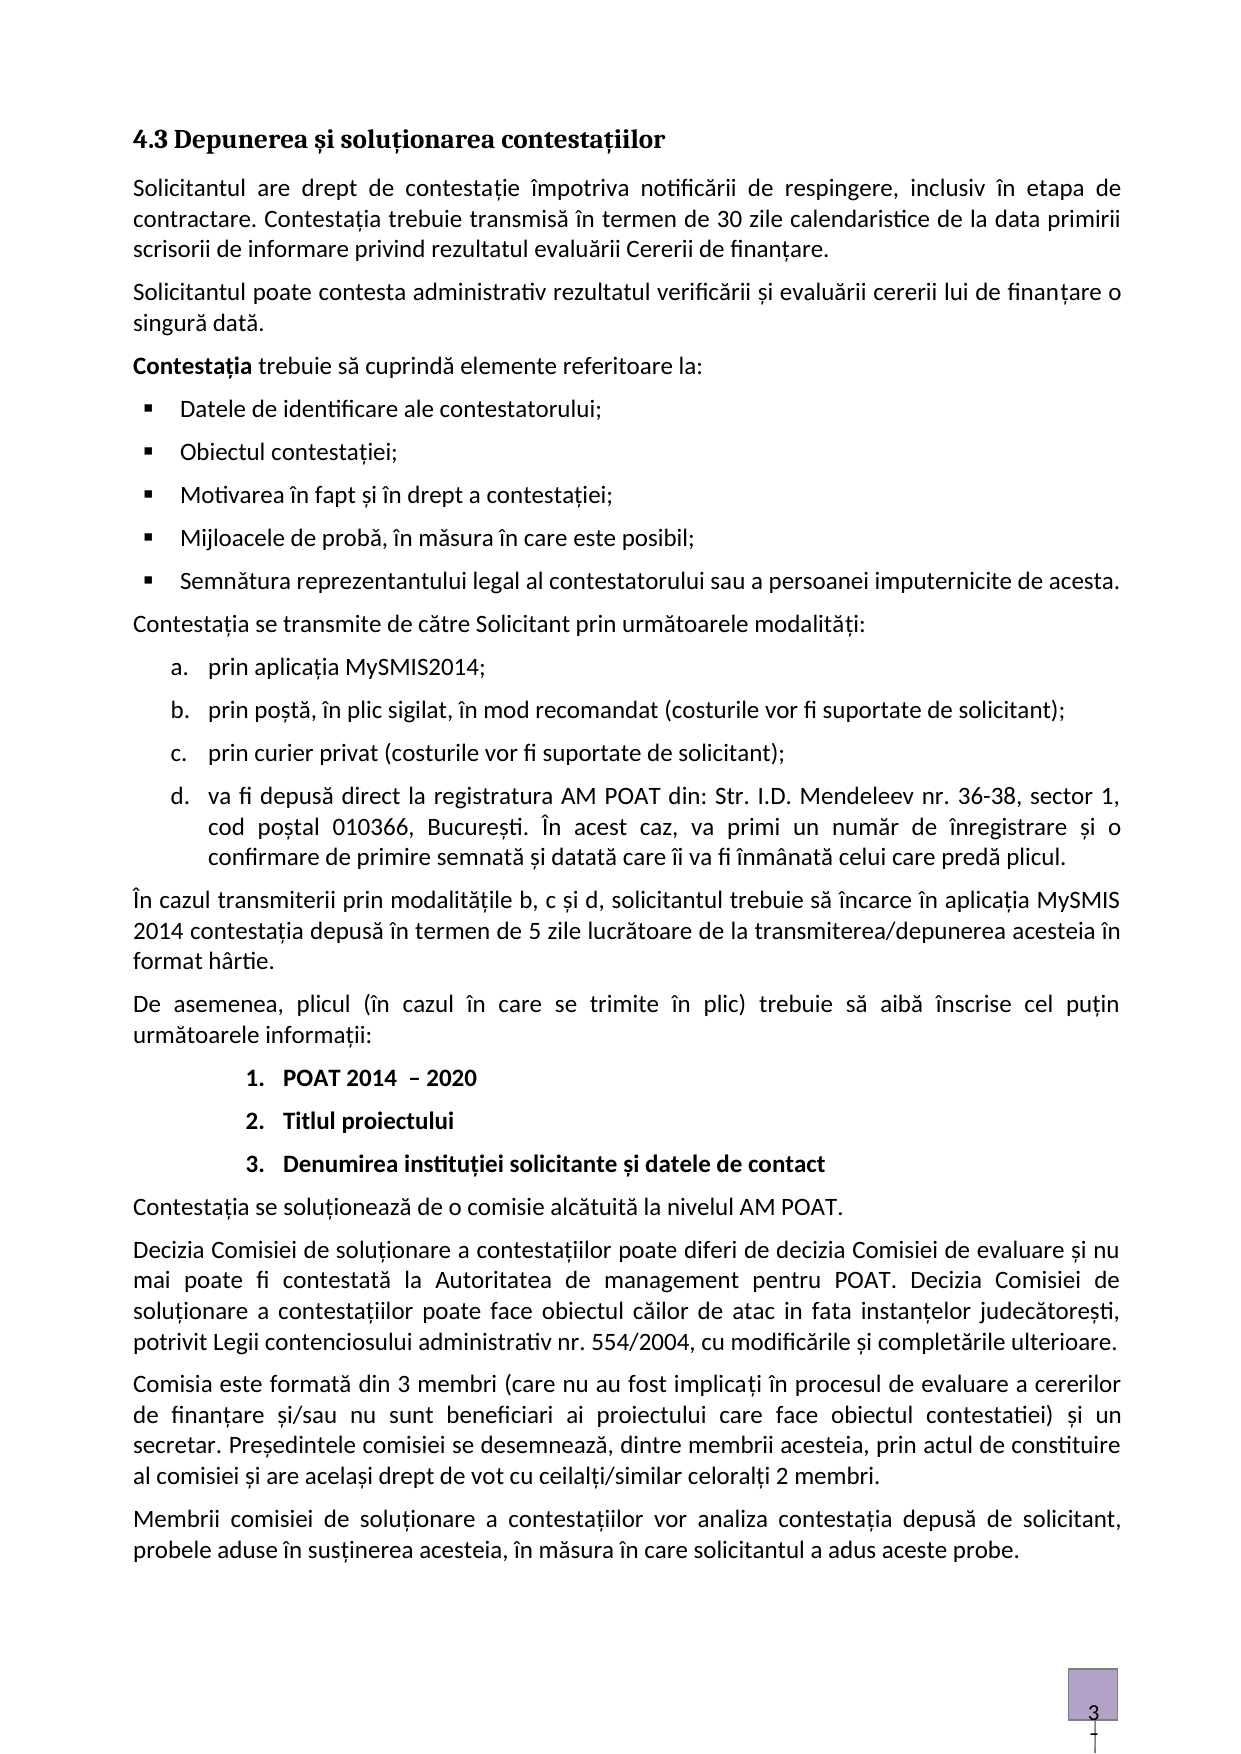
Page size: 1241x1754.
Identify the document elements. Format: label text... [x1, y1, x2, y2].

text Solicitantul are drept de contestaţie împotriva notificării de respingere, inclusiv în etapa de contractare. Contestaţia trebuie transmisă în termen de 30 zile calendaristice de la data primirii scrisorii de informare privind rezultatul evaluării Cererii de finanțare. [133, 172, 1122, 264]
list va fi depusă direct la registratura AM POAT din: Str. I.D. Mendeleev nr. 36-38, sector 1, cod poștal 010366, Bucureşti. În acest caz, va primi un număr de înregistrare și o confirmare de primire semnată şi datată care îi va fi înmânată celui care predă plicul. [170, 780, 1122, 872]
list Titlul proiectului [245, 1105, 1122, 1136]
text De asemenea, plicul (în cazul în care se trimite în plic) trebuie să aibă înscrise cel puțin următoarele informaţii: [133, 988, 1122, 1049]
text Decizia Comisiei de soluționare a contestațiilor poate diferi de decizia Comisiei de evaluare și nu mai poate fi contestată la Autoritatea de management pentru POAT. Decizia Comisiei de soluționare a contestațiilor poate face obiectul căilor de atac in fata instanțelor judecătorești, potrivit Legii contenciosului administrativ nr. 554/2004, cu modificările și completările ulterioare. [133, 1234, 1122, 1356]
text Solicitantul poate contesta administrativ rezultatul verificării și evaluării cererii lui de finanţare o singură dată. [133, 277, 1122, 338]
text Comisia este formată din 3 membri (care nu au fost implicaţi în procesul de evaluare a cererilor de finanţare şi/sau nu sunt beneficiari ai proiectului care face obiectul contestatiei) şi un secretar. Preşedintele comisiei se desemnează, dintre membrii acesteia, prin actul de constituire al comisiei și are același drept de vot cu ceilalți/similar celoralți 2 membri. [133, 1369, 1122, 1491]
list Semnǎtura reprezentantului legal al contestatorului sau a persoanei imputernicite de acesta. [142, 565, 1122, 596]
text În cazul transmiterii prin modalitățile b, c și d, solicitantul trebuie să încarce în aplicația MySMIS 2014 contestația depusă în termen de 5 zile lucrătoare de la transmiterea/depunerea acesteia în format hârtie. [133, 884, 1122, 976]
list prin aplicația MySMIS2014; [170, 651, 1122, 682]
subtitle 4.3 Depunerea și soluționarea contestațiilor [133, 124, 1122, 155]
text Membrii comisiei de soluţionare a contestaţiilor vor analiza contestaţia depusă de solicitant, probele aduse în susţinerea acesteia, în măsura în care solicitantul a adus aceste probe. [133, 1503, 1122, 1564]
text Contestaţia se soluţionează de o comisie alcătuită la nivelul AM POAT. [133, 1191, 1122, 1222]
list Datele de identificare ale contestatorului; [142, 393, 1122, 424]
list prin curier privat (costurile vor fi suportate de solicitant); [170, 737, 1122, 768]
list Denumirea instituţiei solicitante şi datele de contact [245, 1148, 1122, 1178]
list Motivarea în fapt şi în drept a contestației; [142, 479, 1122, 510]
list Obiectul contestaţiei; [142, 436, 1122, 467]
list POAT 2014 – 2020 [245, 1062, 1122, 1092]
list prin poştă, în plic sigilat, în mod recomandat (costurile vor fi suportate de solicitant); [170, 694, 1122, 725]
list Mijloacele de probǎ, în mǎsura în care este posibil; [142, 522, 1122, 553]
text Contestaţia trebuie să cuprindă elemente referitoare la: [133, 350, 1122, 381]
text Contestația se transmite de către Solicitant prin următoarele modalităţi: [133, 608, 1122, 639]
